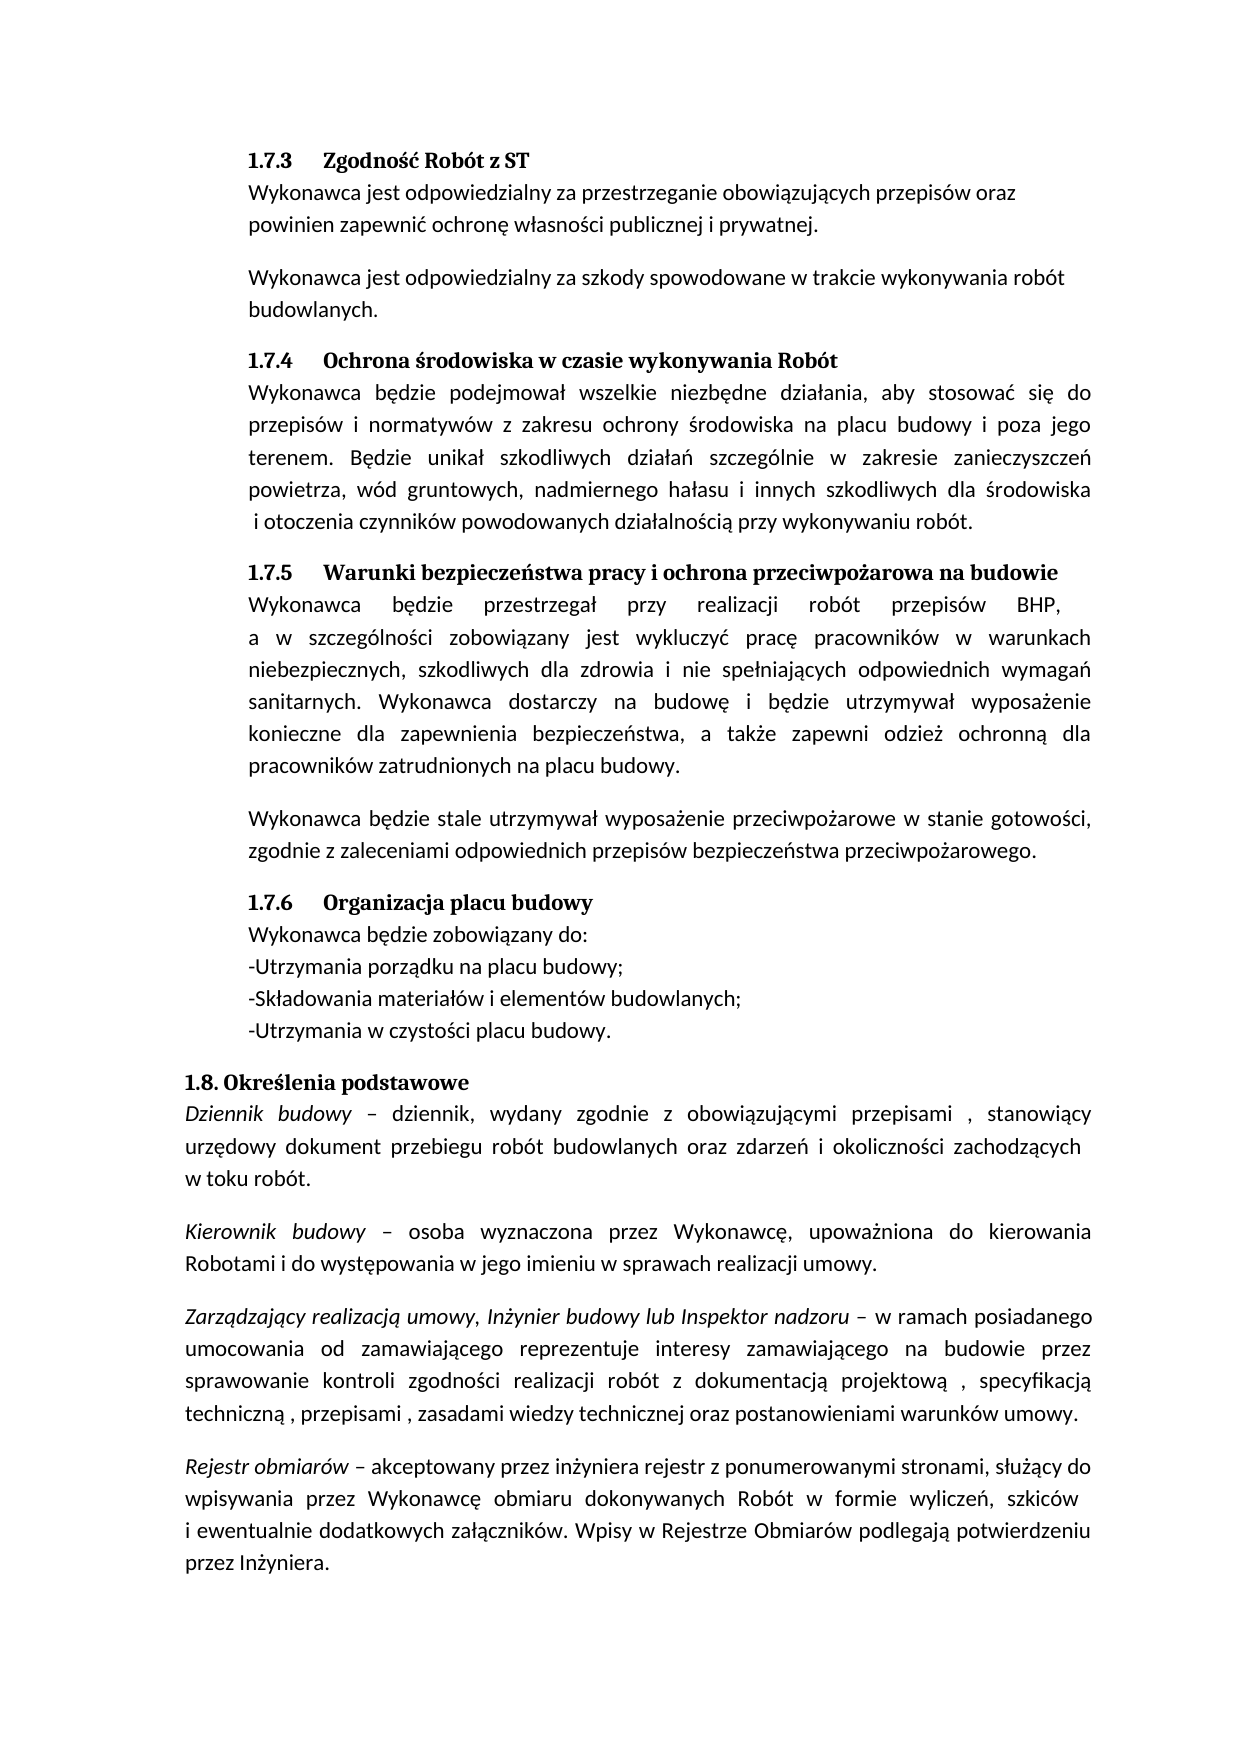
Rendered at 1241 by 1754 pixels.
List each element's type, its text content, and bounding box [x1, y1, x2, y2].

subtitle Zgodność Robót z ST [248, 148, 1093, 174]
subtitle Warunki bezpieczeństwa pracy i ochrona przeciwpożarowa na budowie [248, 560, 1093, 587]
text Rejestr obmiarów – akceptowany przez inżyniera rejestr z ponumerowanymi stronami, służący do wpisywania przez Wykonawcę obmiaru dokonywanych Robót w formie wyliczeń, szkiców i ewentualnie dodatkowych załączników. Wpisy w Rejestrze Obmiarów podlegają potwierdzeniu przez Inżyniera. [185, 1452, 1093, 1576]
subtitle 1.8. Określenia podstawowe [185, 1069, 1093, 1096]
subtitle Organizacja placu budowy [248, 889, 1093, 916]
text Wykonawca będzie stale utrzymywał wyposażenie przeciwpożarowe w stanie gotowości, zgodnie z zaleceniami odpowiednich przepisów bezpieczeństwa przeciwpożarowego. [248, 804, 1093, 864]
text Kierownik budowy – osoba wyznaczona przez Wykonawcę, upoważniona do kierowania Robotami i do występowania w jego imieniu w sprawach realizacji umowy. [185, 1217, 1093, 1277]
text Wykonawca będzie podejmował wszelkie niezbędne działania, aby stosować się do przepisów i normatywów z zakresu ochrony środowiska na placu budowy i poza jego terenem. Będzie unikał szkodliwych działań szczególnie w zakresie zanieczyszczeń powietrza, wód gruntowych, nadmiernego hałasu i innych szkodliwych dla środowiska i otoczenia czynników powodowanych działalnością przy wykonywaniu robót. [248, 378, 1093, 535]
text Dziennik budowy – dziennik, wydany zgodnie z obowiązującymi przepisami , stanowiący urzędowy dokument przebiegu robót budowlanych oraz zdarzeń i okoliczności zachodzących w toku robót. [185, 1099, 1093, 1192]
text Wykonawca będzie przestrzegał przy realizacji robót przepisów BHP, a w szczególności zobowiązany jest wykluczyć pracę pracowników w warunkach niebezpiecznych, szkodliwych dla zdrowia i nie spełniających odpowiednich wymagań sanitarnych. Wykonawca dostarczy na budowę i będzie utrzymywał wyposażenie konieczne dla zapewnienia bezpieczeństwa, a także zapewni odzież ochronną dla pracowników zatrudnionych na placu budowy. [248, 590, 1093, 779]
text Wykonawca jest odpowiedzialny za szkody spowodowane w trakcie wykonywania robót budowlanych. [248, 263, 1093, 323]
text Wykonawca jest odpowiedzialny za przestrzeganie obowiązujących przepisów oraz powinien zapewnić ochronę własności publicznej i prywatnej. [248, 178, 1093, 238]
text Zarządzający realizacją umowy, Inżynier budowy lub Inspektor nadzoru – w ramach posiadanego umocowania od zamawiającego reprezentuje interesy zamawiającego na budowie przez sprawowanie kontroli zgodności realizacji robót z dokumentacją projektową , specyfikacją techniczną , przepisami , zasadami wiedzy technicznej oraz postanowieniami warunków umowy. [185, 1302, 1093, 1427]
subtitle Ochrona środowiska w czasie wykonywania Robót [248, 348, 1093, 374]
text Wykonawca będzie zobowiązany do: -Utrzymania porządku na placu budowy; -Składowania materiałów i elementów budowlanych; -Utrzymania w czystości placu budowy. [248, 920, 1093, 1044]
